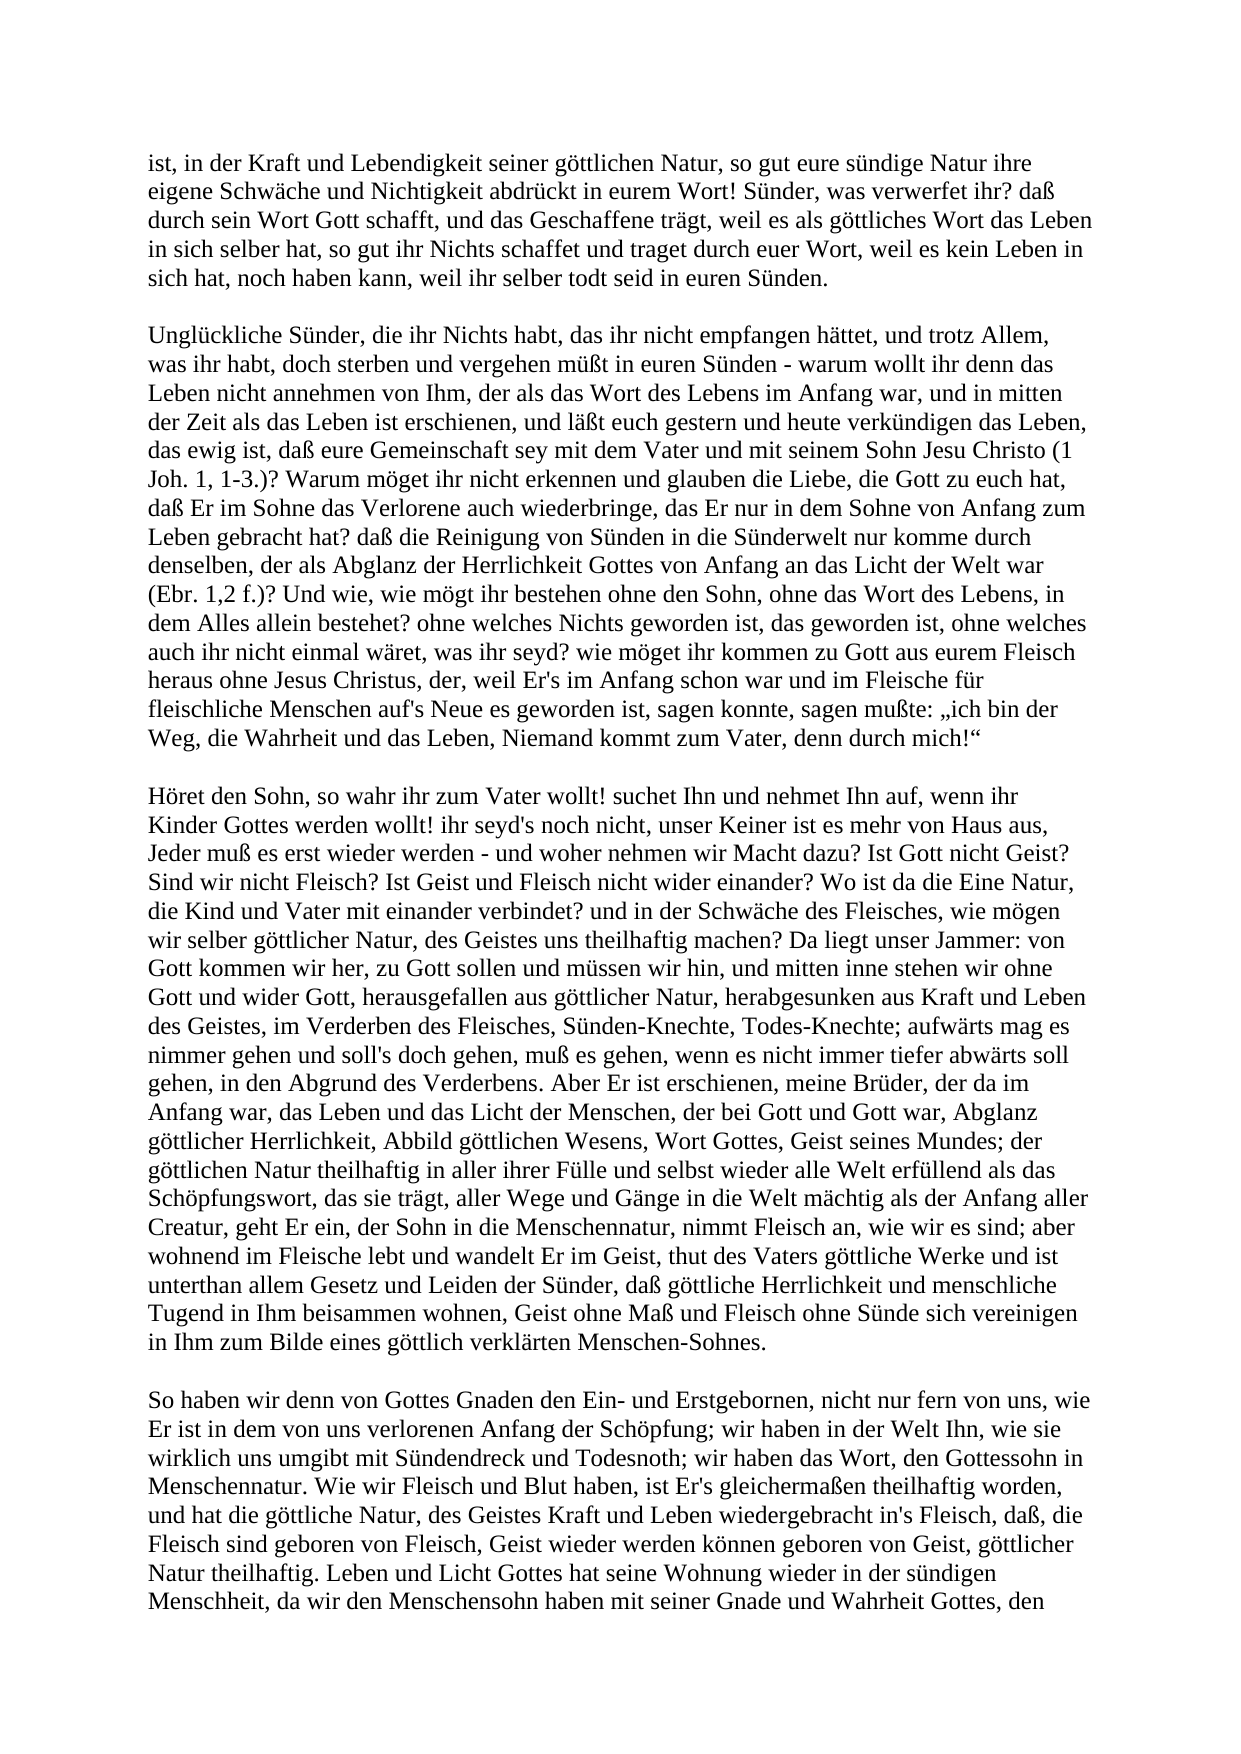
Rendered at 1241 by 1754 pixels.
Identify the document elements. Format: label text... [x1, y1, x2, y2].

text Stolze Sünder, die ihr, statt anzubeten in Liebe und Dank, solche Botschaft noch als Thorheit verwerfet - was verwerfet ihr? daß Gott ein Wort hat, so gut ihr eines habt, aber ein Wort, das göttlicher Art ist, wie das eure menschlicher Art ist! das seines Wesens Spiegel und Abbild ist, in der Kraft und Lebendigkeit seiner göttlichen Natur, so gut eure sündige Natur ihre eigene Schwäche und Nichtigkeit abdrückt in eurem Wort! Sünder, was verwerfet ihr? daß durch sein Wort Gott schafft, und das Geschaffene trägt, weil es als göttliches Wort das Leben in sich selber hat, so gut ihr Nichts schaffet und traget durch euer Wort, weil es kein Leben in sich hat, noch haben kann, weil ihr selber todt seid in euren Sünden. [148, 148, 1093, 378]
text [148, 1471, 1093, 1615]
text Unglückliche Sünder, die ihr Nichts habt, das ihr nicht empfangen hättet, und trotz Allem, was ihr habt, doch sterben und vergehen müßt in euren Sünden - warum wollt ihr denn das Leben nicht annehmen von Ihm, der als das Wort des Lebens im Anfang war, und in mitten der Zeit als das Leben ist erschienen, und läßt euch gestern und heute verkündigen das Leben, das ewig ist, daß eure Gemeinschaft sey mit dem Vater und mit seinem Sohn Jesu Christo (1 Joh. 1, 1-3.)? Warum möget ihr nicht erkennen und glauben die Liebe, die Gott zu euch hat, daß Er im Sohne das Verlorene auch wiederbringe, das Er nur in dem Sohne von Anfang zum Leben gebracht hat? daß die Reinigung von Sünden in die Sünderwelt nur komme durch denselben, der als Abglanz der Herrlichkeit Gottes von Anfang an das Licht der Welt war (Ebr. 1,2 f.)? Und wie, wie mögt ihr bestehen ohne den Sohn, ohne das Wort des Lebens, in dem Alles allein bestehet? ohne welches Nichts geworden ist, das geworden ist, ohne welches auch ihr nicht einmal wäret, was ihr seyd? wie möget ihr kommen zu Gott aus eurem Fleisch heraus ohne Jesus Christus, der, weil Er's im Anfang schon war und im Fleische für fleischliche Menschen auf's Neue es geworden ist, sagen konnte, sagen mußte: „ich bin der Weg, die Wahrheit und das Leben, Niemand kommt zum Vater, denn durch mich!“ [148, 407, 1093, 838]
text Höret den Sohn, so wahr ihr zum Vater wollt! suchet Ihn und nehmet Ihn auf, wenn ihr Kinder Gottes werden wollt! ihr seyd's noch nicht, unser Keiner ist es mehr von Haus aus, Jeder muß es erst wieder werden - und woher nehmen wir Macht dazu? Ist Gott nicht Geist? Sind wir nicht Fleisch? Ist Geist und Fleisch nicht wider einander? Wo ist da die Eine Natur, die Kind und Vater mit einander verbindet? und in der Schwäche des Fleisches, wie mögen wir selber göttlicher Natur, des Geistes uns theilhaftig machen? Da liegt unser Jammer: von Gott kommen wir her, zu Gott sollen und müssen wir hin, und mitten inne stehen wir ohne Gott und wider Gott, herausgefallen aus göttlicher Natur, herabgesunken aus Kraft und Leben des Geistes, im Verderben des Fleisches, Sünden-Knechte, Todes-Knechte; aufwärts mag es nimmer gehen und soll's doch gehen, muß es gehen, wenn es nicht immer tiefer abwärts soll gehen, in den Abgrund des Verderbens. Aber Er ist erschienen, meine Brüder, der da im Anfang war, das Leben und das Licht der Menschen, der bei Gott und Gott war, Abglanz göttlicher Herrlichkeit, Abbild göttlichen Wesens, Wort Gottes, Geist seines Mundes; der göttlichen Natur theilhaftig in aller ihrer Fülle und selbst wieder alle Welt erfüllend als das Schöpfungswort, das sie trägt, aller Wege und Gänge in die Welt mächtig als der Anfang aller Creatur, geht Er ein, der Sohn in die Menschennatur, nimmt Fleisch an, wie wir es sind; aber wohnend im Fleische lebt und wandelt Er im Geist, thut des Vaters göttliche Werke und ist unterthan allem Gesetz und Leiden der Sünder, daß göttliche Herrlichkeit und menschliche Tugend in Ihm beisammen wohnen, Geist ohne Maß und Fleisch ohne Sünde sich vereinigen in Ihm zum Bilde eines göttlich verklärten Menschen-Sohnes. [148, 867, 1093, 1442]
